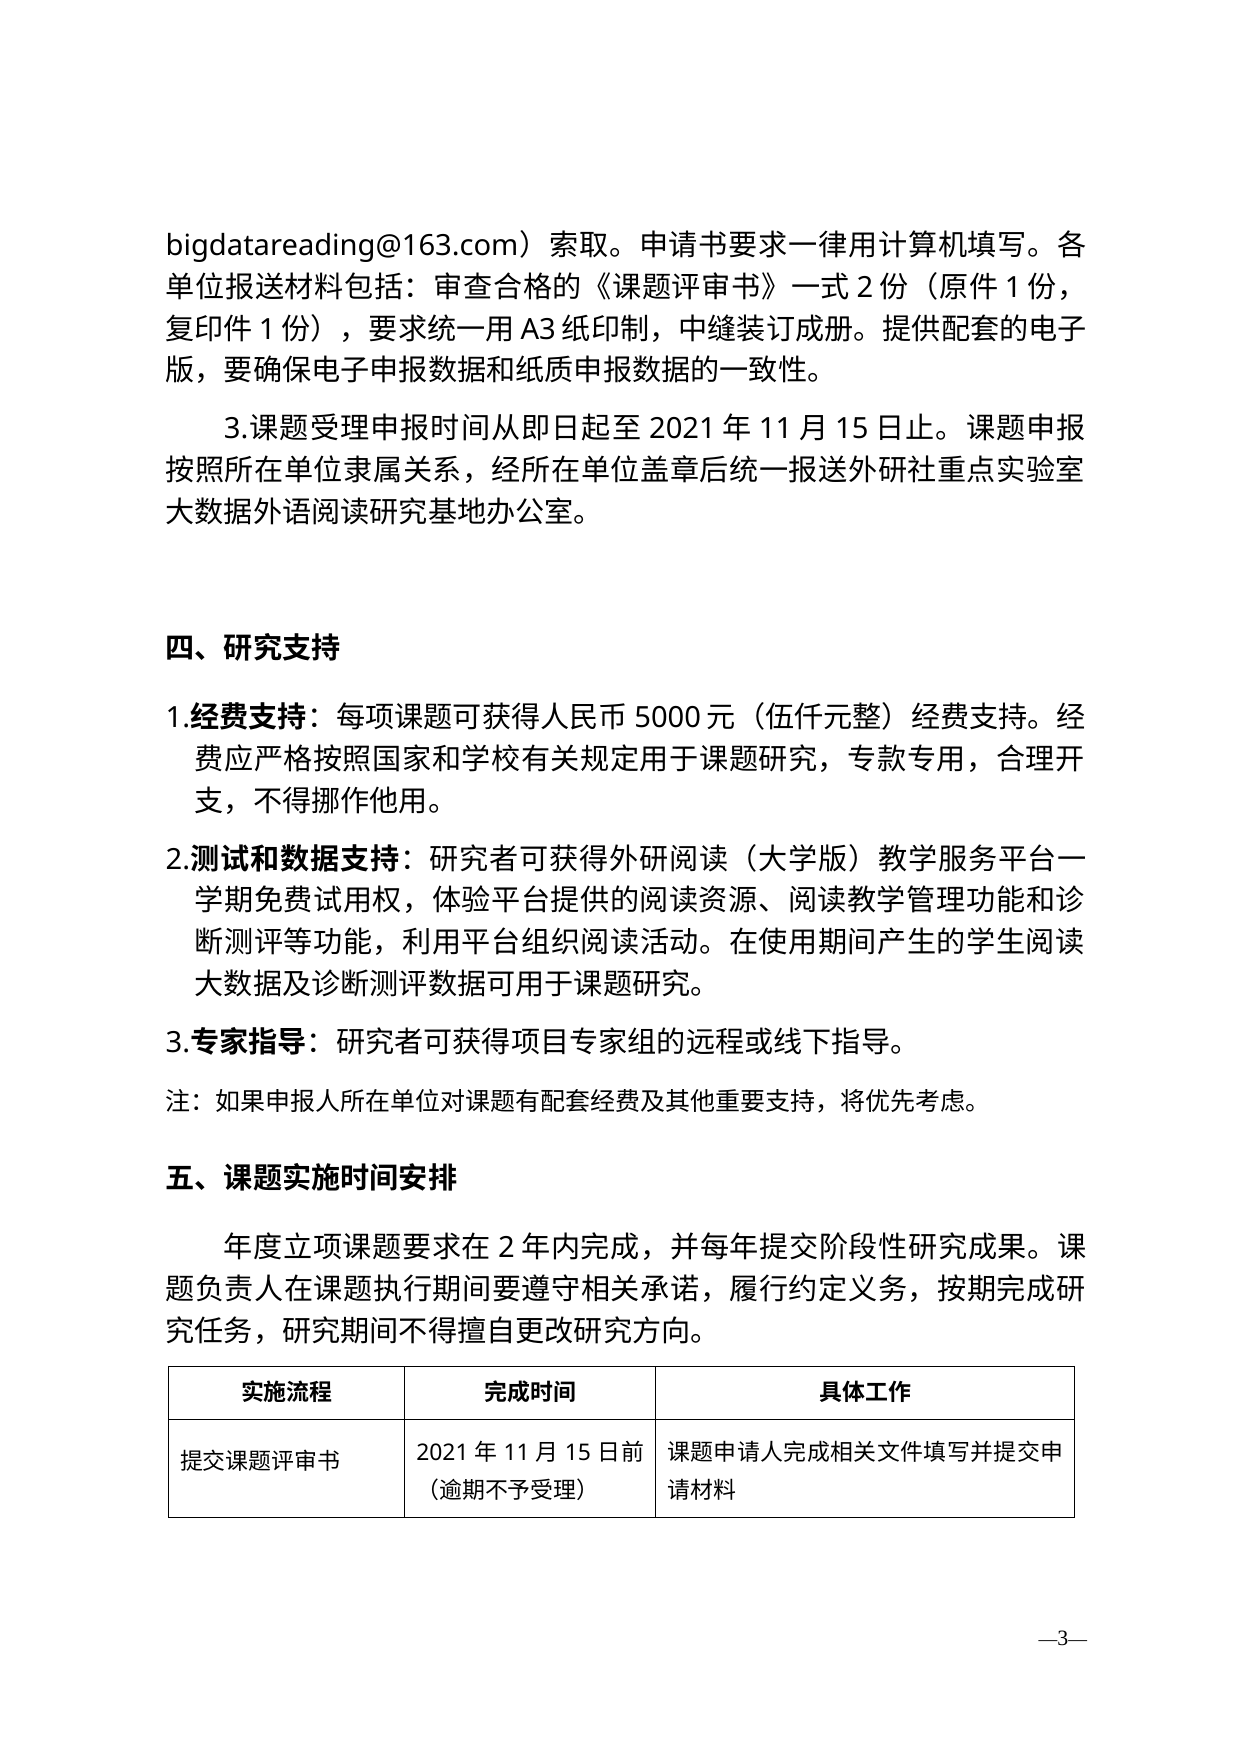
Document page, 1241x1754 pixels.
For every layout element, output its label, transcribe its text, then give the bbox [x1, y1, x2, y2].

text 年度立项课题要求在2年内完成，并每年提交阶段性研究成果。课题负责人在课题执行期间要遵守相关承诺，履行约定义务，按期完成研究任务，研究期间不得擅自更改研究方向。 [165, 1224, 1087, 1349]
text 3.专家指导：研究者可获得项目专家组的远程或线下指导。 [165, 1019, 1087, 1060]
text 1.经费支持：每项课题可获得人民币5000元（伍仟元整）经费支持。经费应严格按照国家和学校有关规定用于课题研究，专款专用，合理开支，不得挪作他用。 [165, 694, 1087, 819]
table_header 完成时间 [405, 1367, 655, 1418]
text 2.测试和数据支持：研究者可获得外研阅读（大学版）教学服务平台一学期免费试用权，体验平台提供的阅读资源、阅读教学管理功能和诊断测评等功能，利用平台组织阅读活动。在使用期间产生的学生阅读大数据及诊断测评数据可用于课题研究。 [165, 836, 1087, 1002]
table_header 具体工作 [656, 1367, 1074, 1418]
table_cell 课题申请人完成相关文件填写并提交申请材料 [656, 1420, 1074, 1517]
title 四、研究支持 [165, 613, 1087, 678]
title 五、课题实施时间安排 [165, 1143, 1087, 1208]
text 注：如果申报人所在单位对课题有配套经费及其他重要支持，将优先考虑。 [165, 1077, 1087, 1118]
table_header 实施流程 [169, 1367, 404, 1418]
text 3.课题受理申报时间从即日起至2021年11月15日止。课题申报按照所在单位隶属关系，经所在单位盖章后统一报送外研社重点实验室大数据外语阅读研究基地办公室。 [165, 405, 1087, 530]
table_cell 提交课题评审书 [169, 1420, 404, 1517]
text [165, 222, 1087, 389]
table_cell 2021年11月15日前（逾期不予受理） [405, 1420, 655, 1517]
